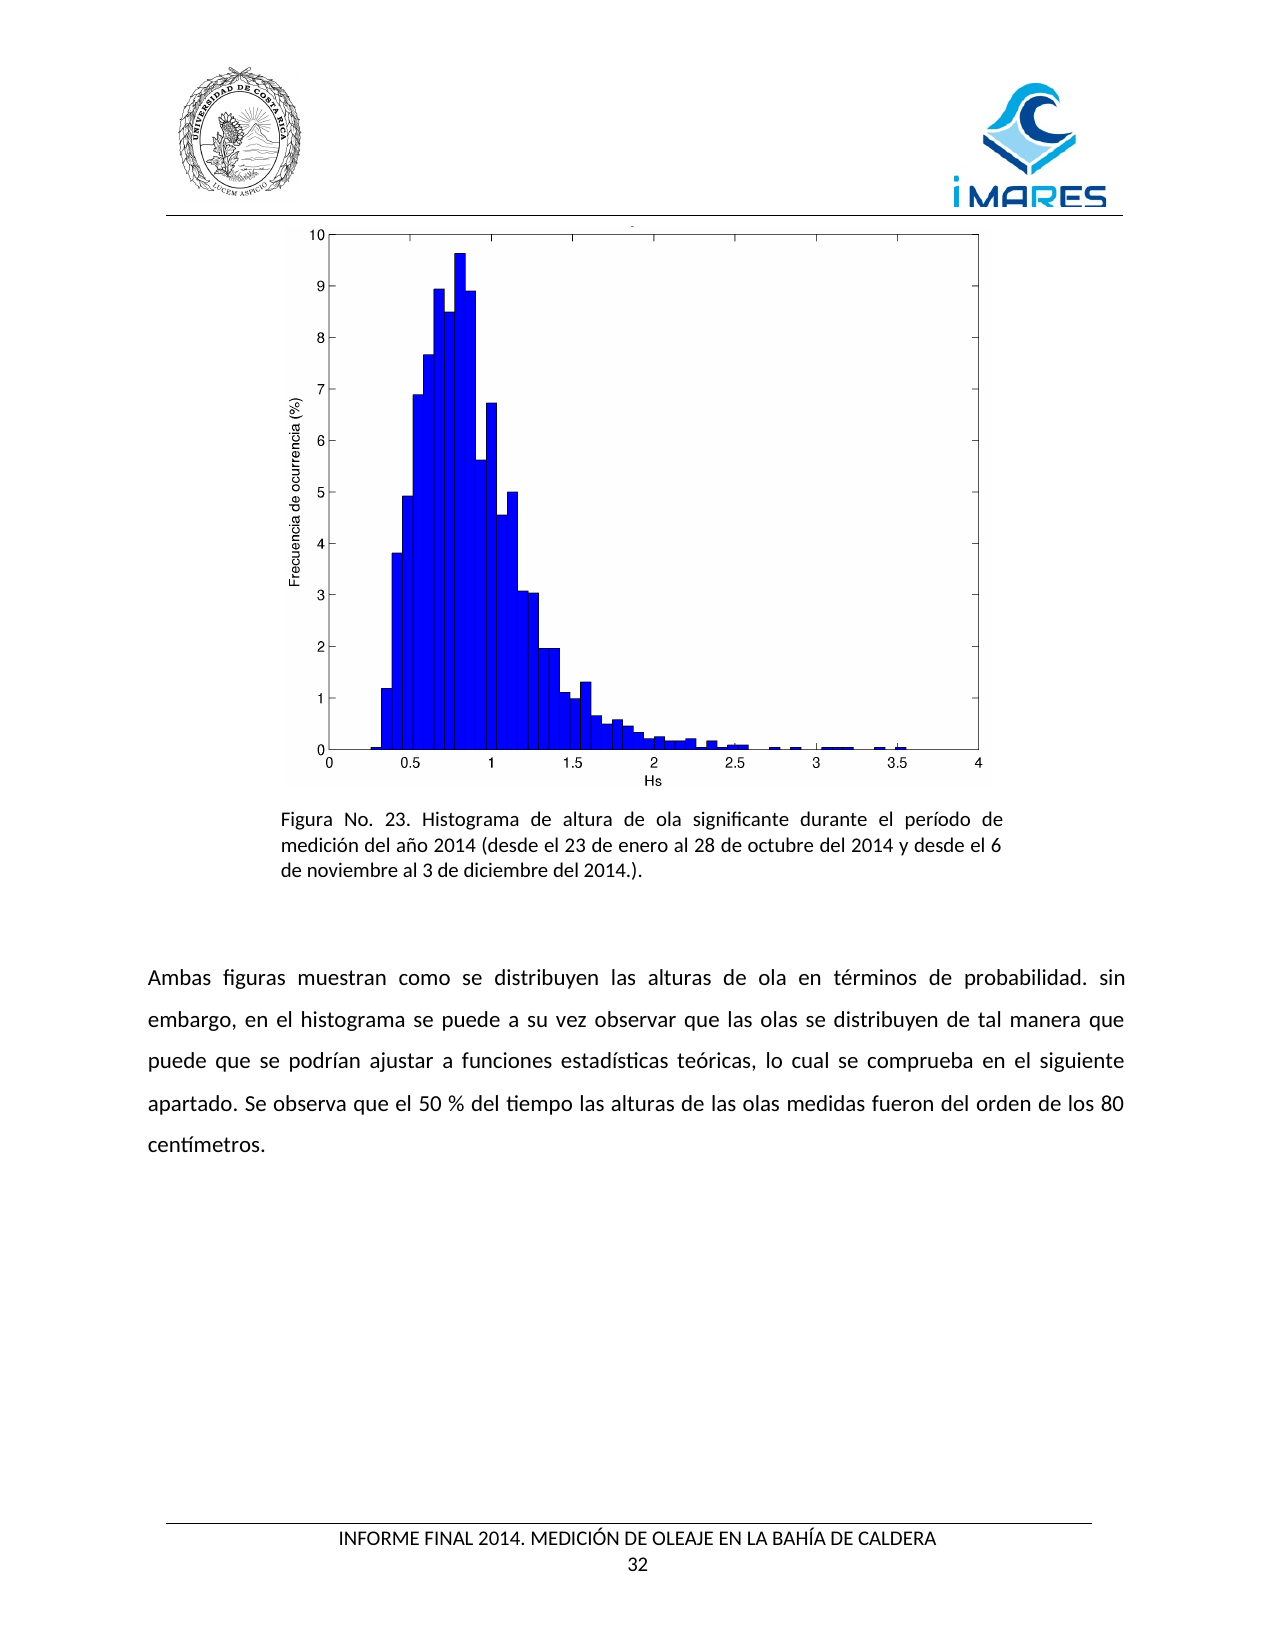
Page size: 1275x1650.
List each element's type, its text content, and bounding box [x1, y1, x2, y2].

picture [1036, 190, 1052, 205]
text Ambas figuras muestran como se distribuyen las alturas de ola en términos de probabilidad. sin embargo, en el histograma se puede a su vez observar que las olas se distribuyen de tal manera que puede que se podrían ajustar a funciones estadísticas teóricas, lo cual se comprueba en el siguiente apartado. Se observa que el 50 % del tiempo las alturas de las olas medidas fueron del orden de los 80 centímetros. [148, 963, 1127, 1159]
text Figura No. 23. Histograma de altura de ola significante durante el período de medición del año 2014 (desde el 23 de enero al 28 de octubre del 2014 y desde el 6 de noviembre al 3 de diciembre del 2014.). [281, 807, 1004, 883]
picture [284, 226, 991, 786]
picture [177, 66, 303, 204]
picture [953, 83, 1107, 205]
